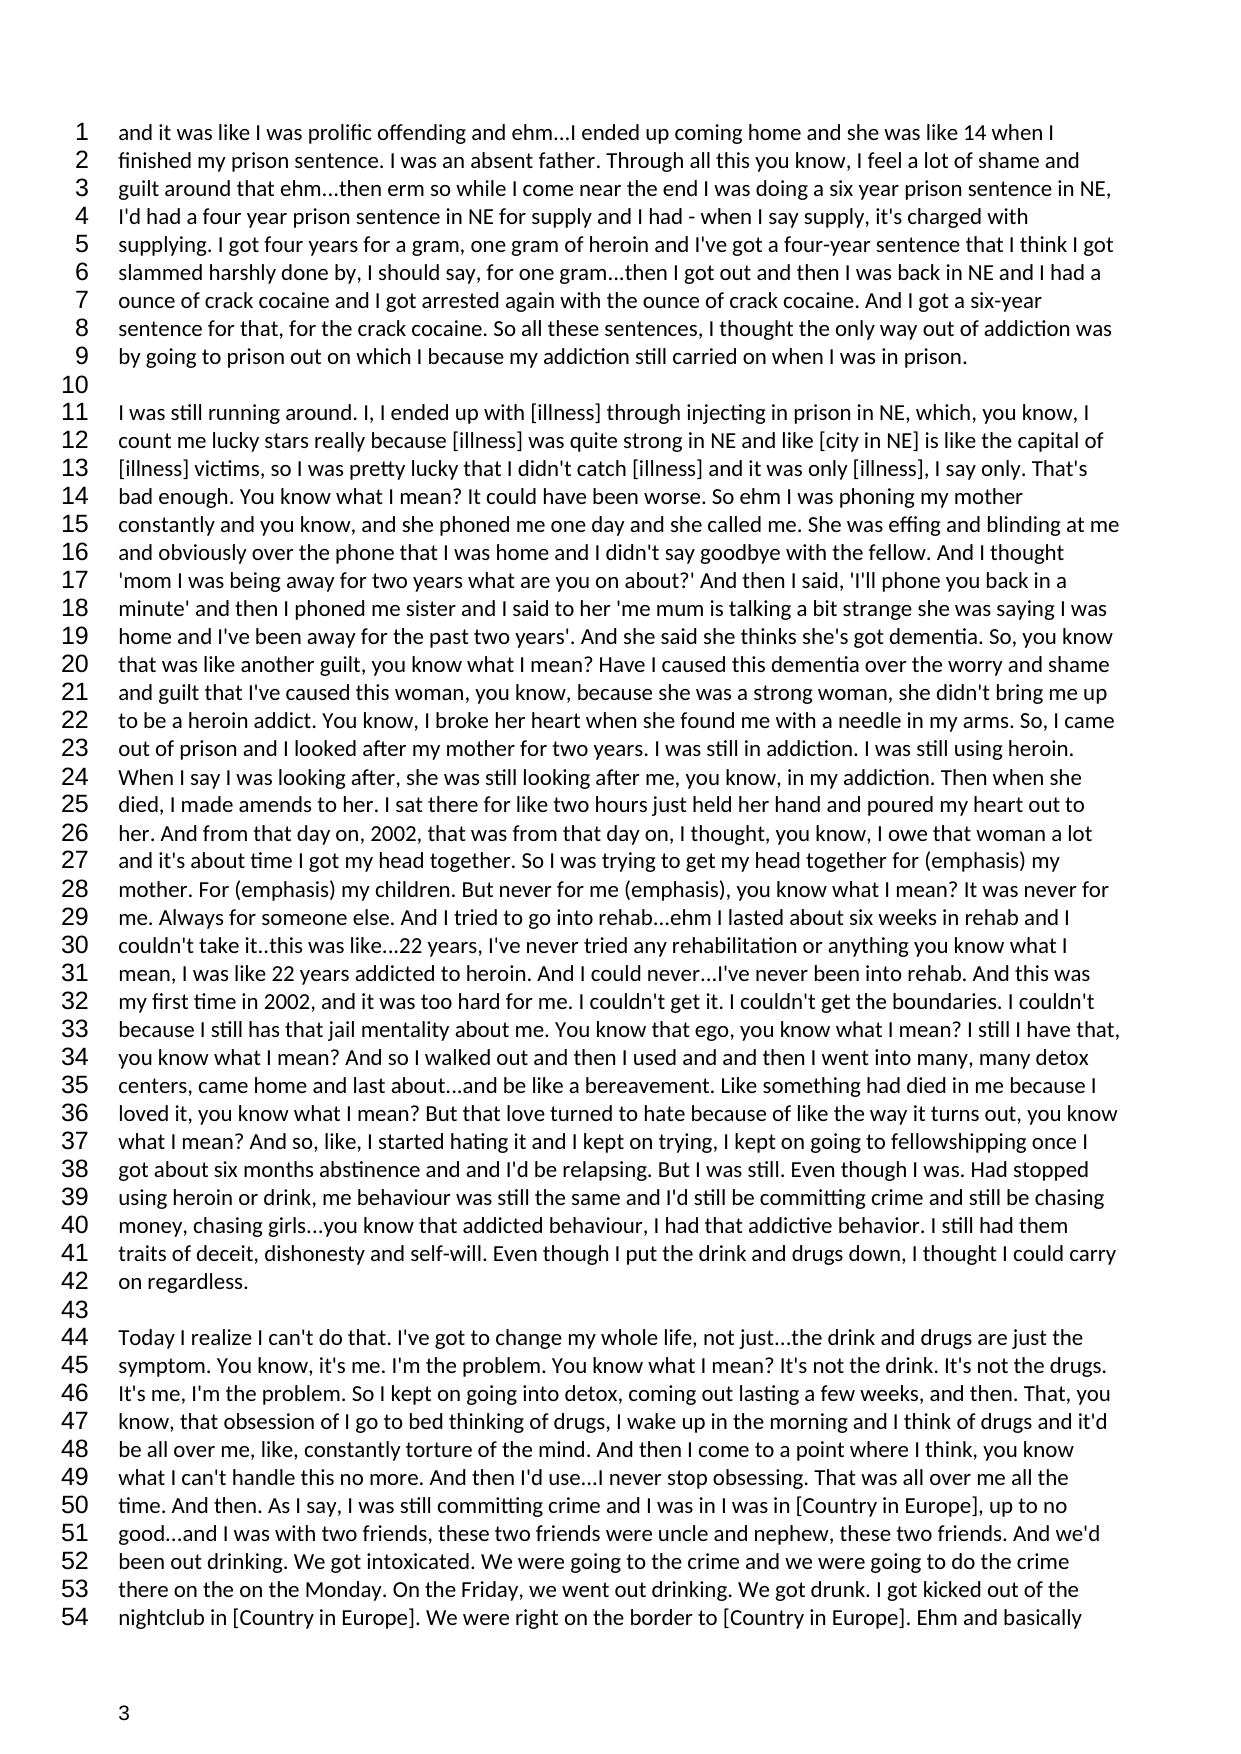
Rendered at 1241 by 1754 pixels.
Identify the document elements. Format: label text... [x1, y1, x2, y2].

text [118, 1323, 1122, 1631]
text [118, 118, 1122, 370]
text I was still running around. I, I ended up with [illness] through injecting in prison in NE, which, you know, I count me lucky stars really because [illness] was quite strong in NE and like [city in NE] is like the capital of [illness] victims, so I was pretty lucky that I didn't catch [illness] and it was only [illness], I say only. That's bad enough. You know what I mean? It could have been worse. So ehm I was phoning my mother constantly and you know, and she phoned me one day and she called me. She was effing and blinding at me and obviously over the phone that I was home and I didn't say goodbye with the fellow. And I thought 'mom I was being away for two years what are you on about?' And then I said, 'I'll phone you back in a minute' and then I phoned me sister and I said to her 'me mum is talking a bit strange she was saying I was home and I've been away for the past two years'. And she said she thinks she's got dementia. So, you know that was like another guilt, you know what I mean? Have I caused this dementia over the worry and shame and guilt that I've caused this woman, you know, because she was a strong woman, she didn't bring me up to be a heroin addict. You know, I broke her heart when she found me with a needle in my arms. So, I came out of prison and I looked after my mother for two years. I was still in addiction. I was still using heroin. When I say I was looking after, she was still looking after me, you know, in my addiction. Then when she died, I made amends to her. I sat there for like two hours just held her hand and poured my heart out to her. And from that day on, 2002, that was from that day on, I thought, you know, I owe that woman a lot and it's about time I got my head together. So I was trying to get my head together for (emphasis) my mother. For (emphasis) my children. But never for me (emphasis), you know what I mean? It was never for me. Always for someone else. And I tried to go into rehab...ehm I lasted about six weeks in rehab and I couldn't take it..this was like...22 years, I've never tried any rehabilitation or anything you know what I mean, I was like 22 years addicted to heroin. And I could never...I've never been into rehab. And this was my first time in 2002, and it was too hard for me. I couldn't get it. I couldn't get the boundaries. I couldn't because I still has that jail mentality about me. You know that ego, you know what I mean? I still I have that, you know what I mean? And so I walked out and then I used and and then I went into many, many detox centers, came home and last about...and be like a bereavement. Like something had died in me because I loved it, you know what I mean? But that love turned to hate because of like the way it turns out, you know what I mean? And so, like, I started hating it and I kept on trying, I kept on going to fellowshipping once I got about six months abstinence and and I'd be relapsing. But I was still. Even though I was. Had stopped using heroin or drink, me behaviour was still the same and I'd still be committing crime and still be chasing money, chasing girls...you know that addicted behaviour, I had that addictive behavior. I still had them traits of deceit, dishonesty and self-will. Even though I put the drink and drugs down, I thought I could carry on regardless. [118, 398, 1122, 1295]
